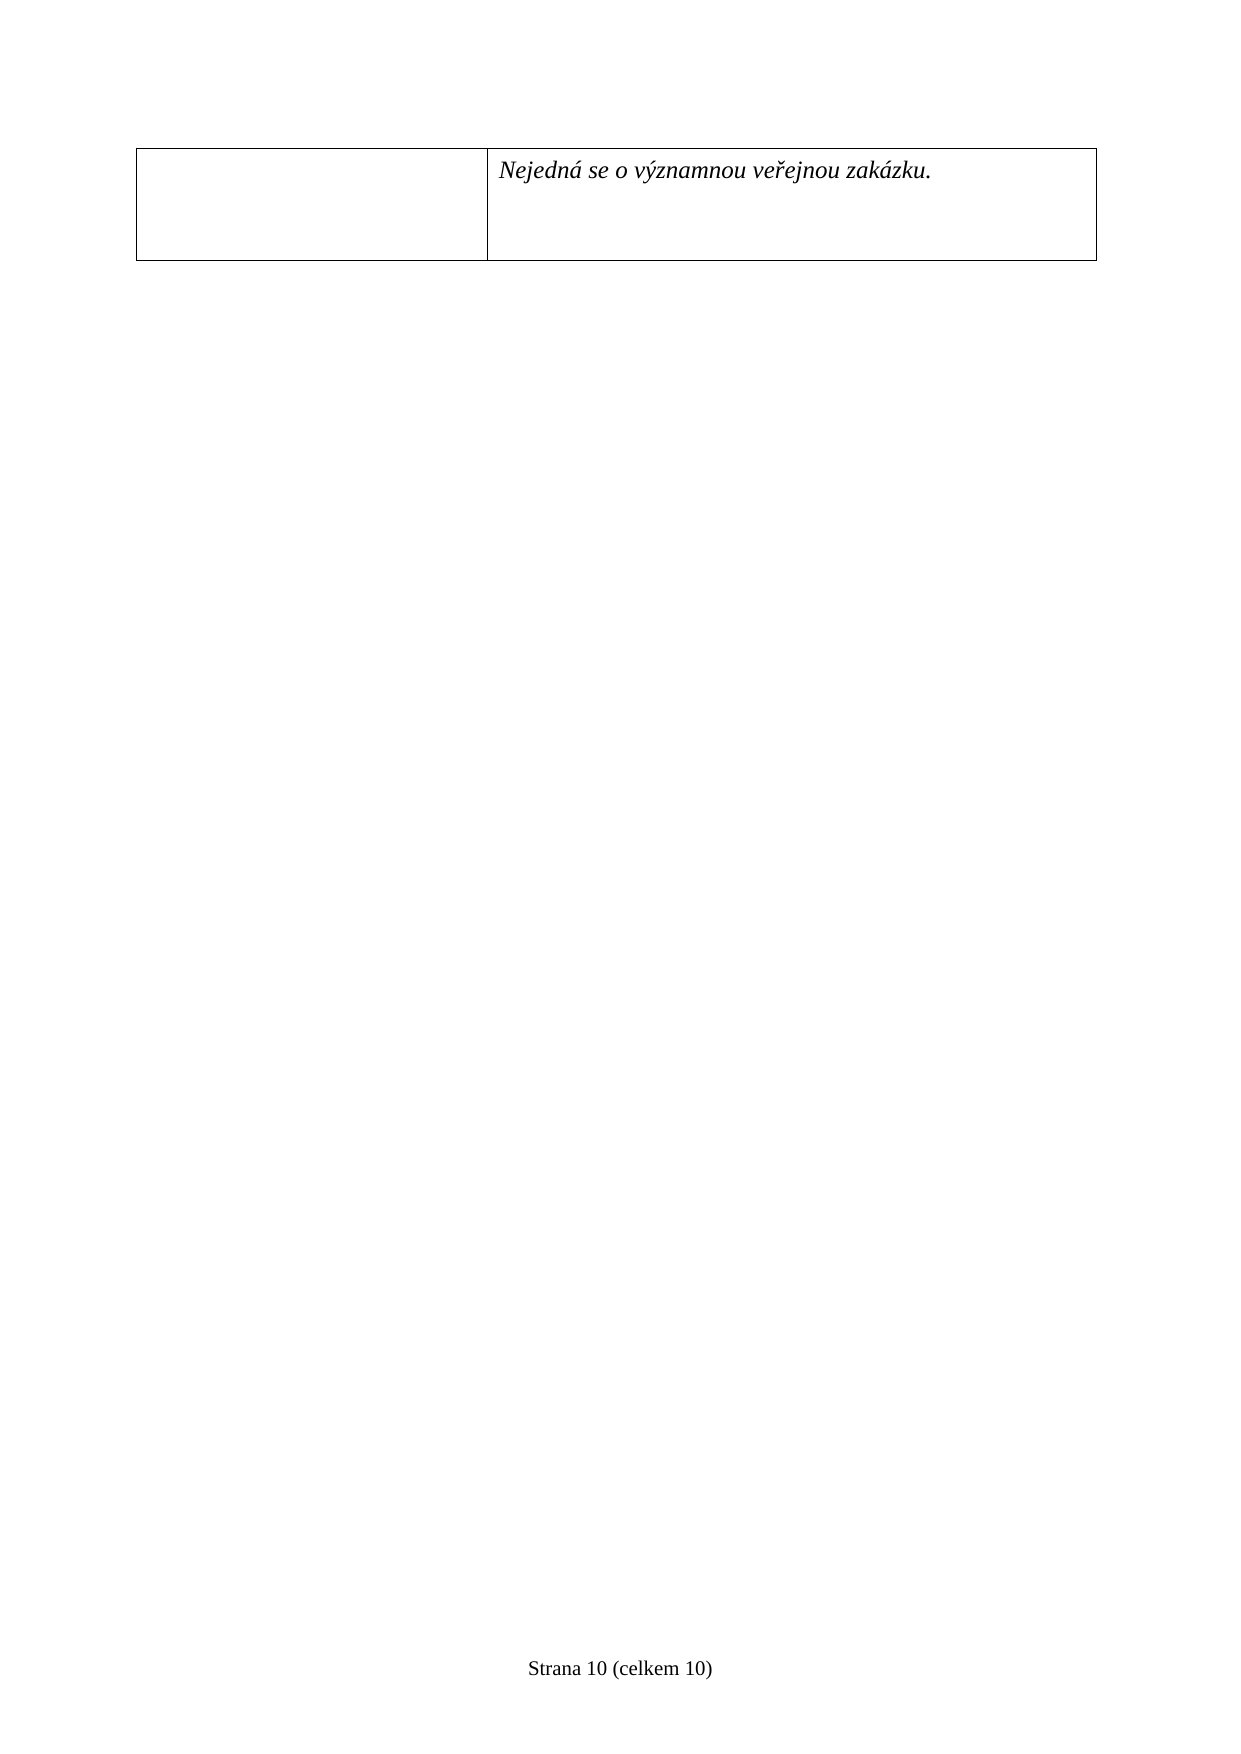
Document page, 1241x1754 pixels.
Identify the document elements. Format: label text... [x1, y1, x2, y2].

table_cell [137, 149, 487, 260]
table_cell Nejedná se o významnou veřejnou zakázku. [488, 149, 1096, 260]
